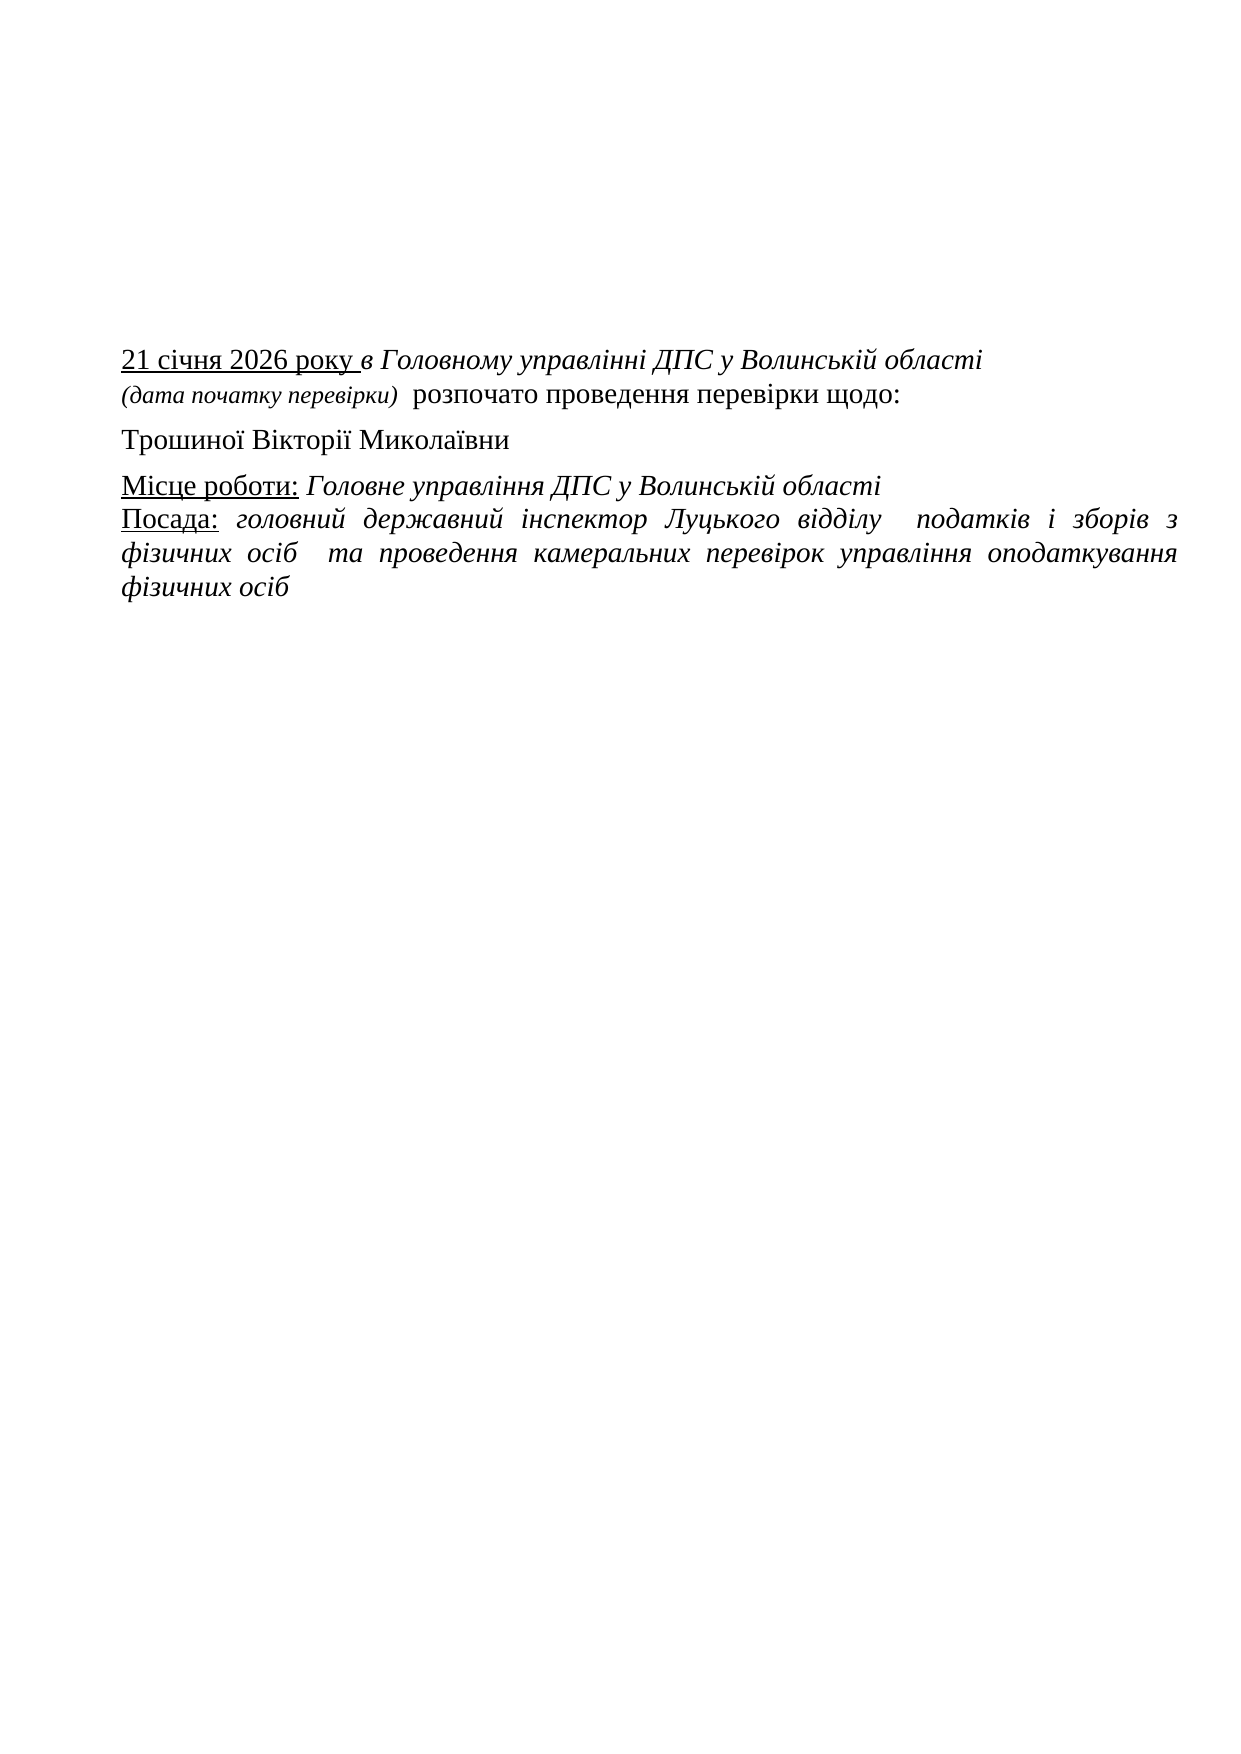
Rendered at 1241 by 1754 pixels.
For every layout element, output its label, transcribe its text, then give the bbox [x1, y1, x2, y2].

table_header 21 січня 2026 року в Головному управлінні ДПС у Волинській області (дата початку перевірки) розпочато проведення перевірки щодо: Трошиної Вікторії Миколаївни Місце роботи: Головне управління ДПС у Волинській області Посада: головний державний інспектор Луцького відділу податків і зборів з фізичних осіб та проведення камеральних перевірок управління оподаткування фізичних осіб [118, 339, 1181, 605]
